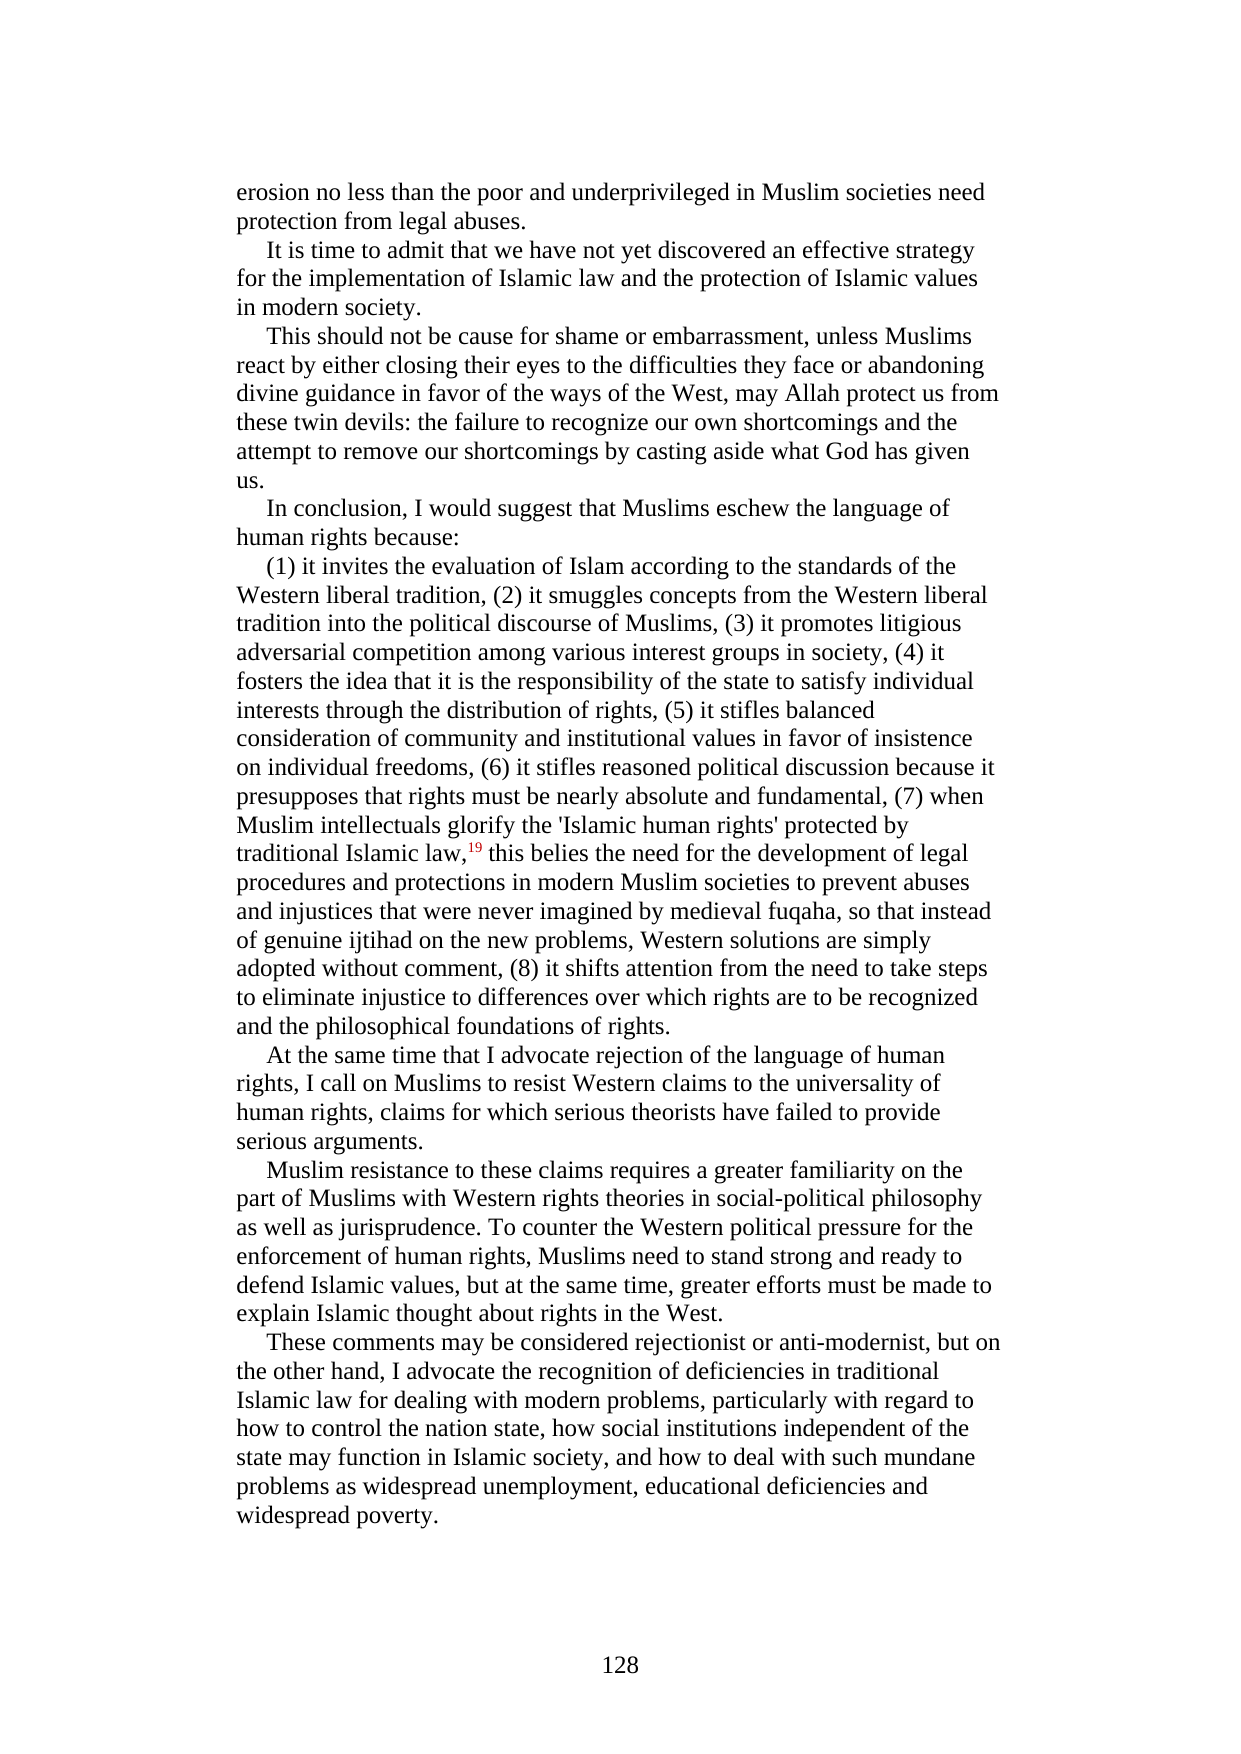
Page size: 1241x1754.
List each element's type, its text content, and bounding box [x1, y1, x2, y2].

text These comments may be considered rejectionist or anti-modernist, but on the other hand, I advocate the recognition of deficiencies in traditional Islamic law for dealing with modern problems, particularly with regard to how to control the nation state, how social institutions independent of the state may function in Islamic society, and how to deal with such mundane problems as widespread unemployment, educational deficiencies and widespread poverty. [236, 1327, 1004, 1528]
text (1) it invites the evaluation of Islam according to the standards of the Western liberal tradition, (2) it smuggles concepts from the Western liberal tradition into the political discourse of Muslims, (3) it promotes litigious adversarial competition among various interest groups in society, (4) it fosters the idea that it is the responsibility of the state to satisfy individual interests through the distribution of rights, (5) it stifles balanced consideration of community and institutional values in favor of insistence on individual freedoms, (6) it stifles reasoned political discussion because it presupposes that rights must be nearly absolute and fundamental, (7) when Muslim intellectuals glorify the 'Islamic human rights' protected by traditional Islamic law,19 this belies the need for the development of legal procedures and protections in modern Muslim societies to prevent abuses and injustices that were never imagined by medieval fuqaha, so that instead of genuine ijtihad on the new problems, Western solutions are simply adopted without comment, (8) it shifts attention from the need to take steps to eliminate injustice to differences over which rights are to be recognized and the philosophical foundations of rights. [236, 551, 1004, 1040]
text This should not be cause for shame or embarrassment, unless Muslims react by either closing their eyes to the difficulties they face or abandoning divine guidance in favor of the ways of the West, may Allah protect us from these twin devils: the failure to recognize our own shortcomings and the attempt to remove our shortcomings by casting aside what God has given us. [236, 321, 1004, 493]
text Muslim resistance to these claims requires a greater familiarity on the part of Muslims with Western rights theories in social-political philosophy as well as jurisprudence. To counter the Western political pressure for the enforcement of human rights, Muslims need to stand strong and ready to defend Islamic values, but at the same time, greater efforts must be made to explain Islamic thought about rights in the West. [236, 1155, 1004, 1327]
text It is time to admit that we have not yet discovered an effective strategy for the implementation of Islamic law and the protection of Islamic values in modern society. [236, 235, 1004, 321]
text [236, 177, 1004, 235]
text In conclusion, I would suggest that Muslims eschew the language of human rights because: [236, 493, 1004, 551]
text At the same time that I advocate rejection of the language of human rights, I call on Muslims to resist Western claims to the universality of human rights, claims for which serious theorists have failed to provide serious arguments. [236, 1040, 1004, 1155]
